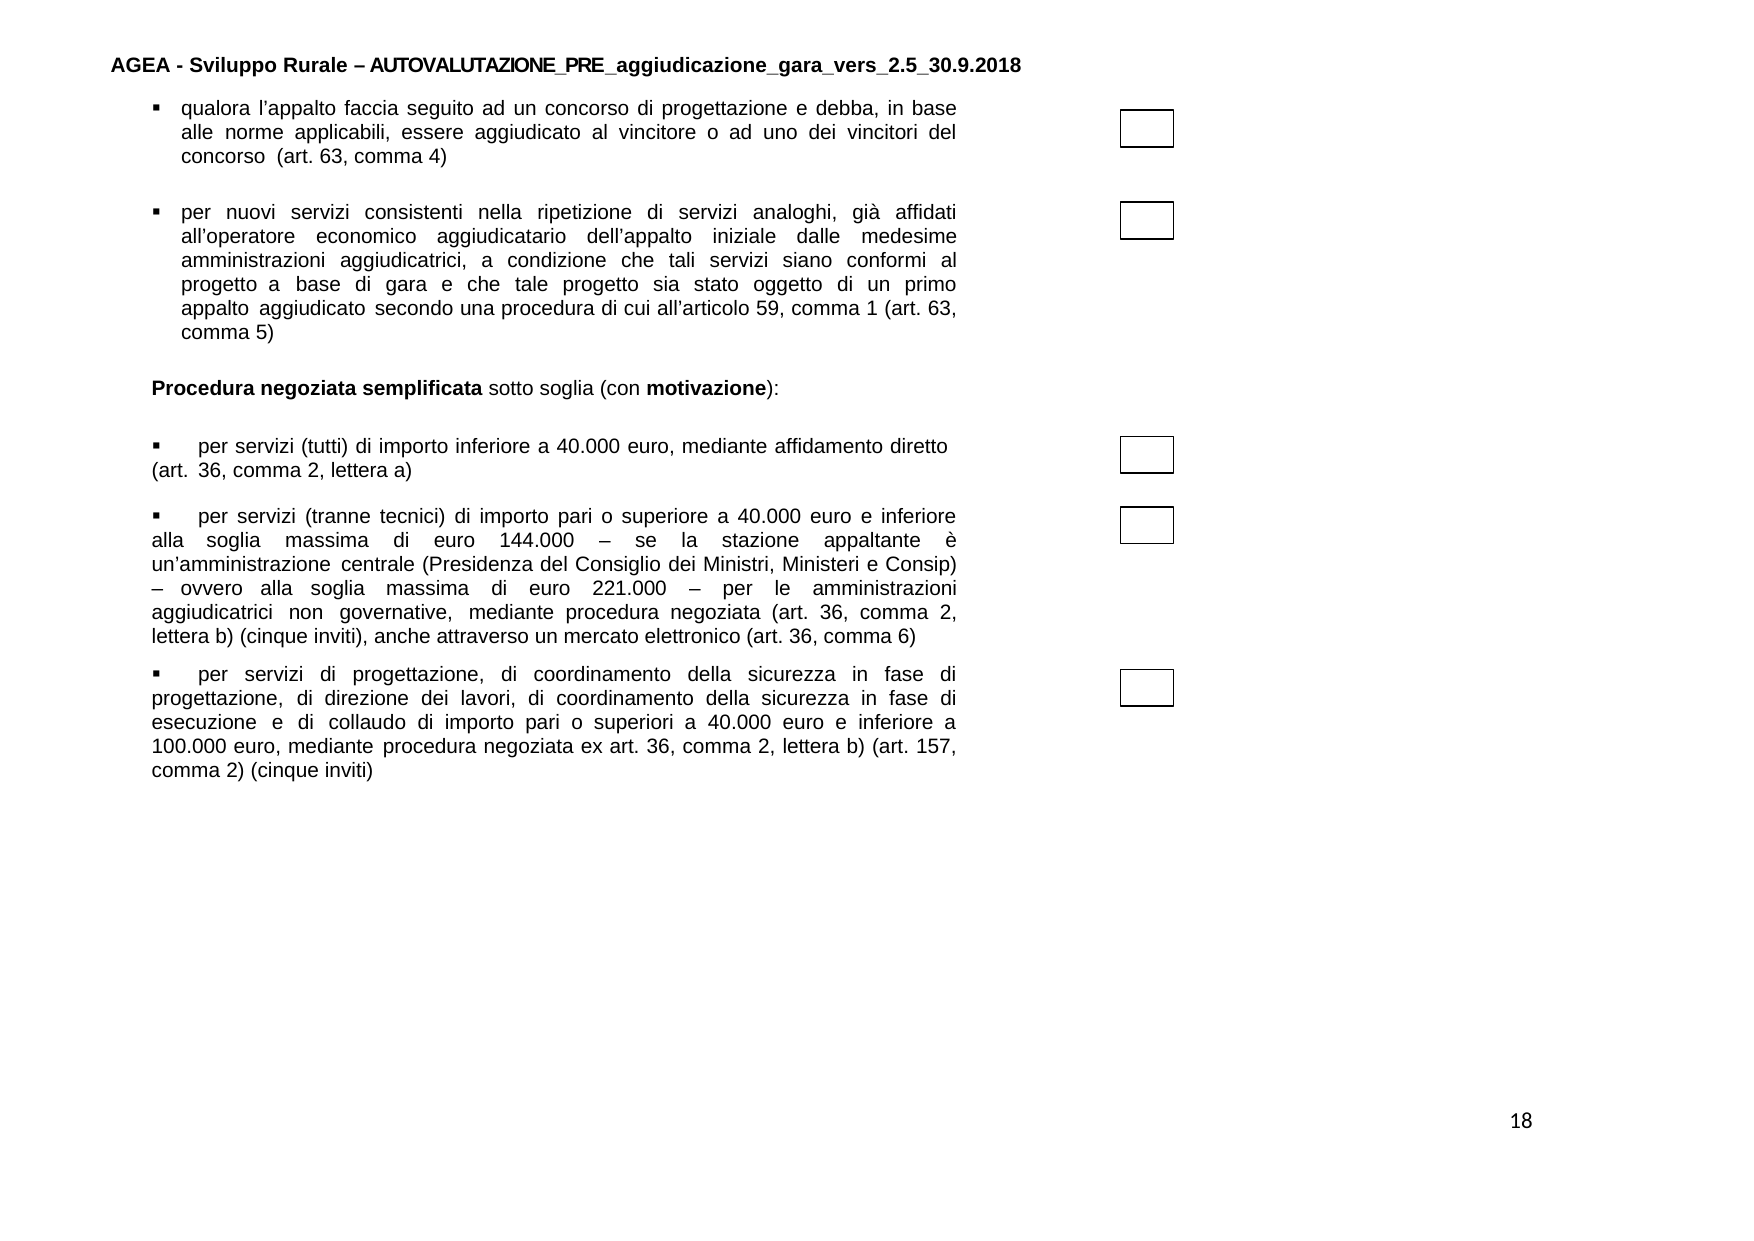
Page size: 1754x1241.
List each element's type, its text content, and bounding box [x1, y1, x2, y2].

list per servizi (tranne tecnici) di importo pari o superiore a 40.000 euro e inferiore alla soglia massima di euro 144.000 – se la stazione appaltante è un’amministrazione centrale (Presidenza del Consiglio dei Ministri, Ministeri e Consip) – ovvero alla soglia massima di euro 221.000 – per le amministrazioni aggiudicatrici non governative, mediante procedura negoziata (art. 36, comma 2, lettera b) (cinque inviti), anche attraverso un mercato elettronico (art. 36, comma 6) [151, 504, 957, 648]
list per servizi di progettazione, di coordinamento della sicurezza in fase di progettazione, di direzione dei lavori, di coordinamento della sicurezza in fase di esecuzione e di collaudo di importo pari o superiori a 40.000 euro e inferiore a 100.000 euro, mediante procedura negoziata ex art. 36, comma 2, lettera b) (art. 157, comma 2) (cinque inviti) [151, 662, 957, 781]
list per nuovi servizi consistenti nella ripetizione di servizi analoghi, già affidati all’operatore economico aggiudicatario dell’appalto iniziale dalle medesime amministrazioni aggiudicatrici, a condizione che tali servizi siano conformi al progetto a base di gara e che tale progetto sia stato oggetto di un primo appalto aggiudicato secondo una procedura di cui all’articolo 59, comma 1 (art. 63, comma 5) [151, 200, 957, 344]
text Procedura negoziata semplificata sotto soglia (con motivazione): [151, 375, 957, 399]
list per servizi (tutti) di importo inferiore a 40.000 euro, mediante affidamento diretto (art. 36, comma 2, lettera a) [151, 434, 957, 482]
list qualora l’appalto faccia seguito ad un concorso di progettazione e debba, in base alle norme applicabili, essere aggiudicato al vincitore o ad uno dei vincitori del concorso (art. 63, comma 4) [151, 96, 957, 168]
